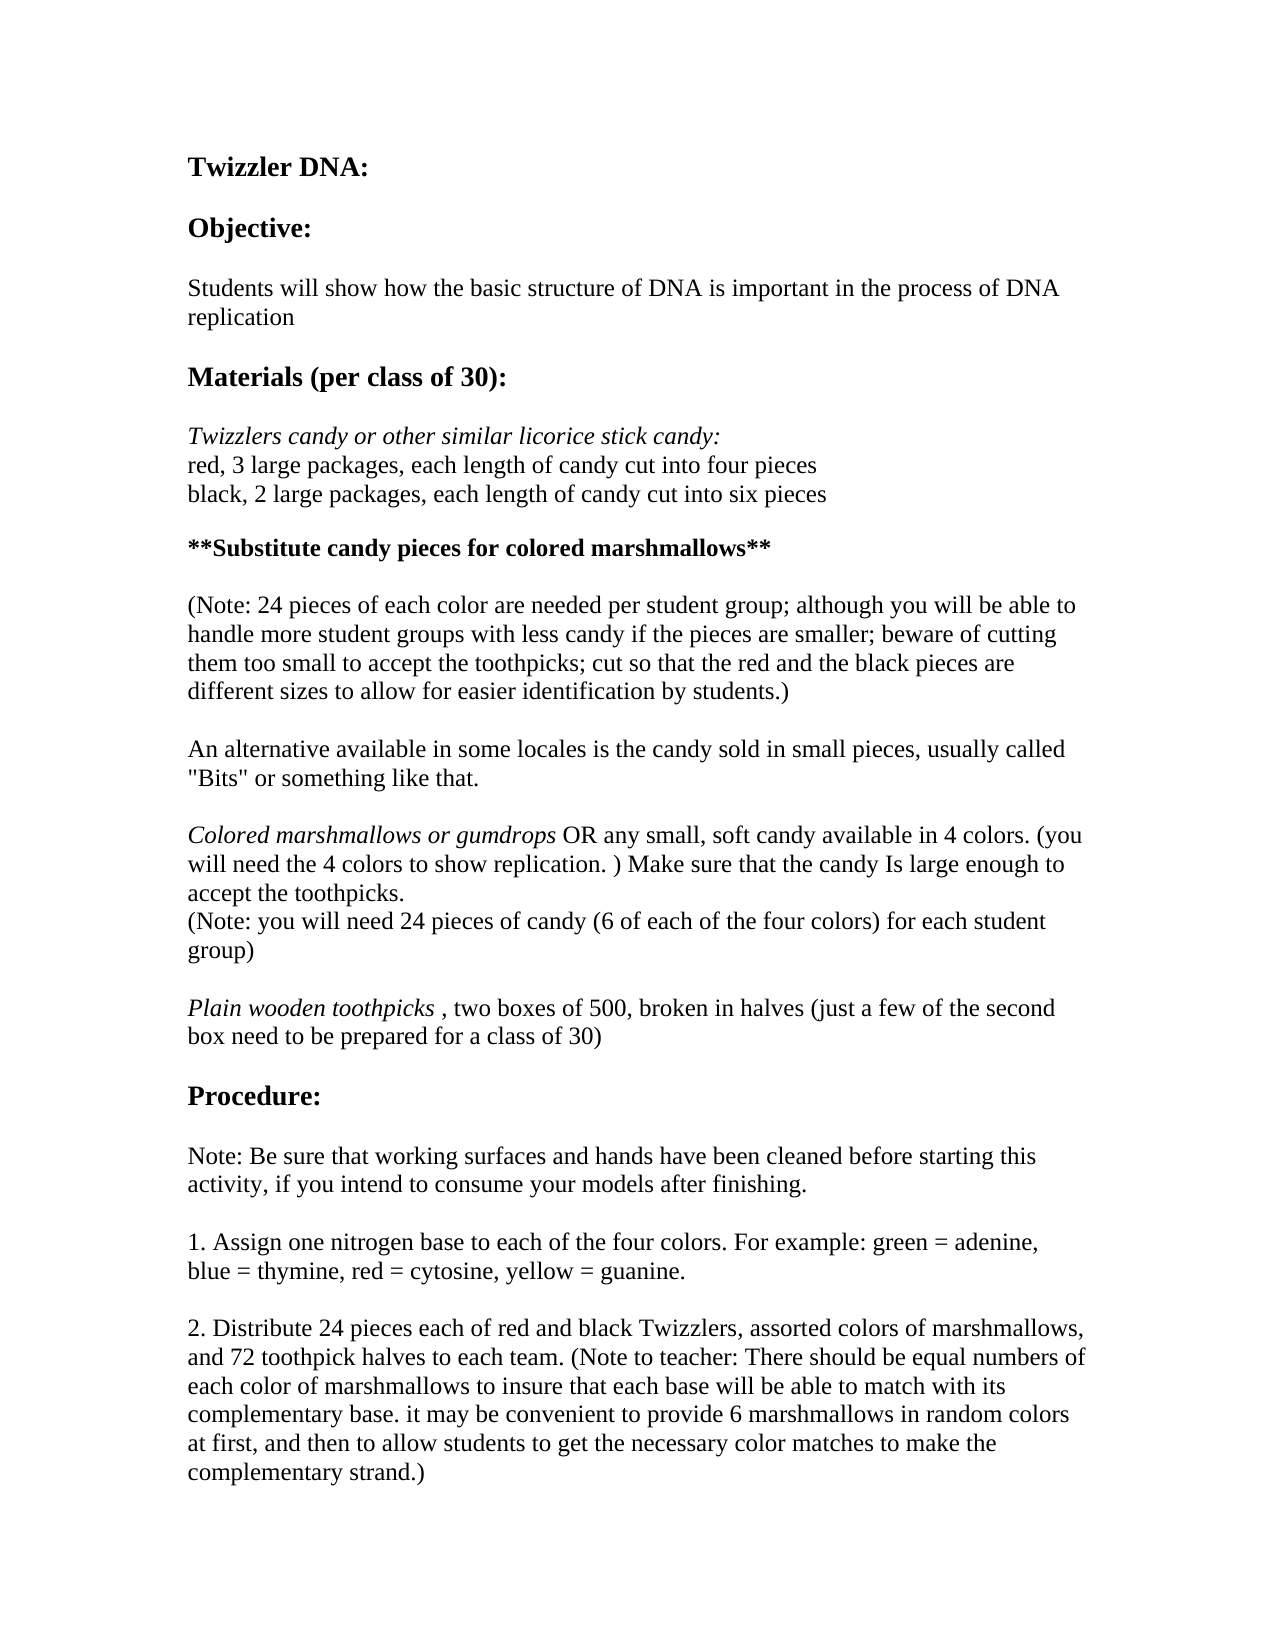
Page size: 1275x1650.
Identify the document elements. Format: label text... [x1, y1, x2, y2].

text **Substitute candy pieces for colored marshmallows** (Note: 24 pieces of each color are needed per student group; although you will be able to handle more student groups with less candy if the pieces are smaller; beware of cutting them too small to accept the toothpicks; cut so that the red and the black pieces are different sizes to allow for easier identification by students.) An alternative available in some locales is the candy sold in small pieces, usually called "Bits" or something like that. Colored marshmallows or gumdrops OR any small, soft candy available in 4 colors. (you will need the 4 colors to show replication. ) Make sure that the candy Is large enough to accept the toothpicks. (Note: you will need 24 pieces of candy (6 of each of the four colors) for each student group) Plain wooden toothpicks , two boxes of 500, broken in halves (just a few of the second box need to be prepared for a class of 30) [187, 533, 1087, 1050]
subtitle Procedure: [187, 1079, 1087, 1112]
subtitle Twizzler DNA: [187, 150, 1087, 182]
text Twizzlers candy or other similar licorice stick candy: red, 3 large packages, each length of candy cut into four pieces black, 2 large packages, each length of candy cut into six pieces [187, 421, 1087, 508]
text Students will show how the basic structure of DNA is important in the process of DNA replication [187, 273, 1087, 331]
subtitle Objective: [187, 212, 1087, 244]
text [187, 1141, 1087, 1486]
subtitle Materials (per class of 30): [187, 360, 1087, 392]
